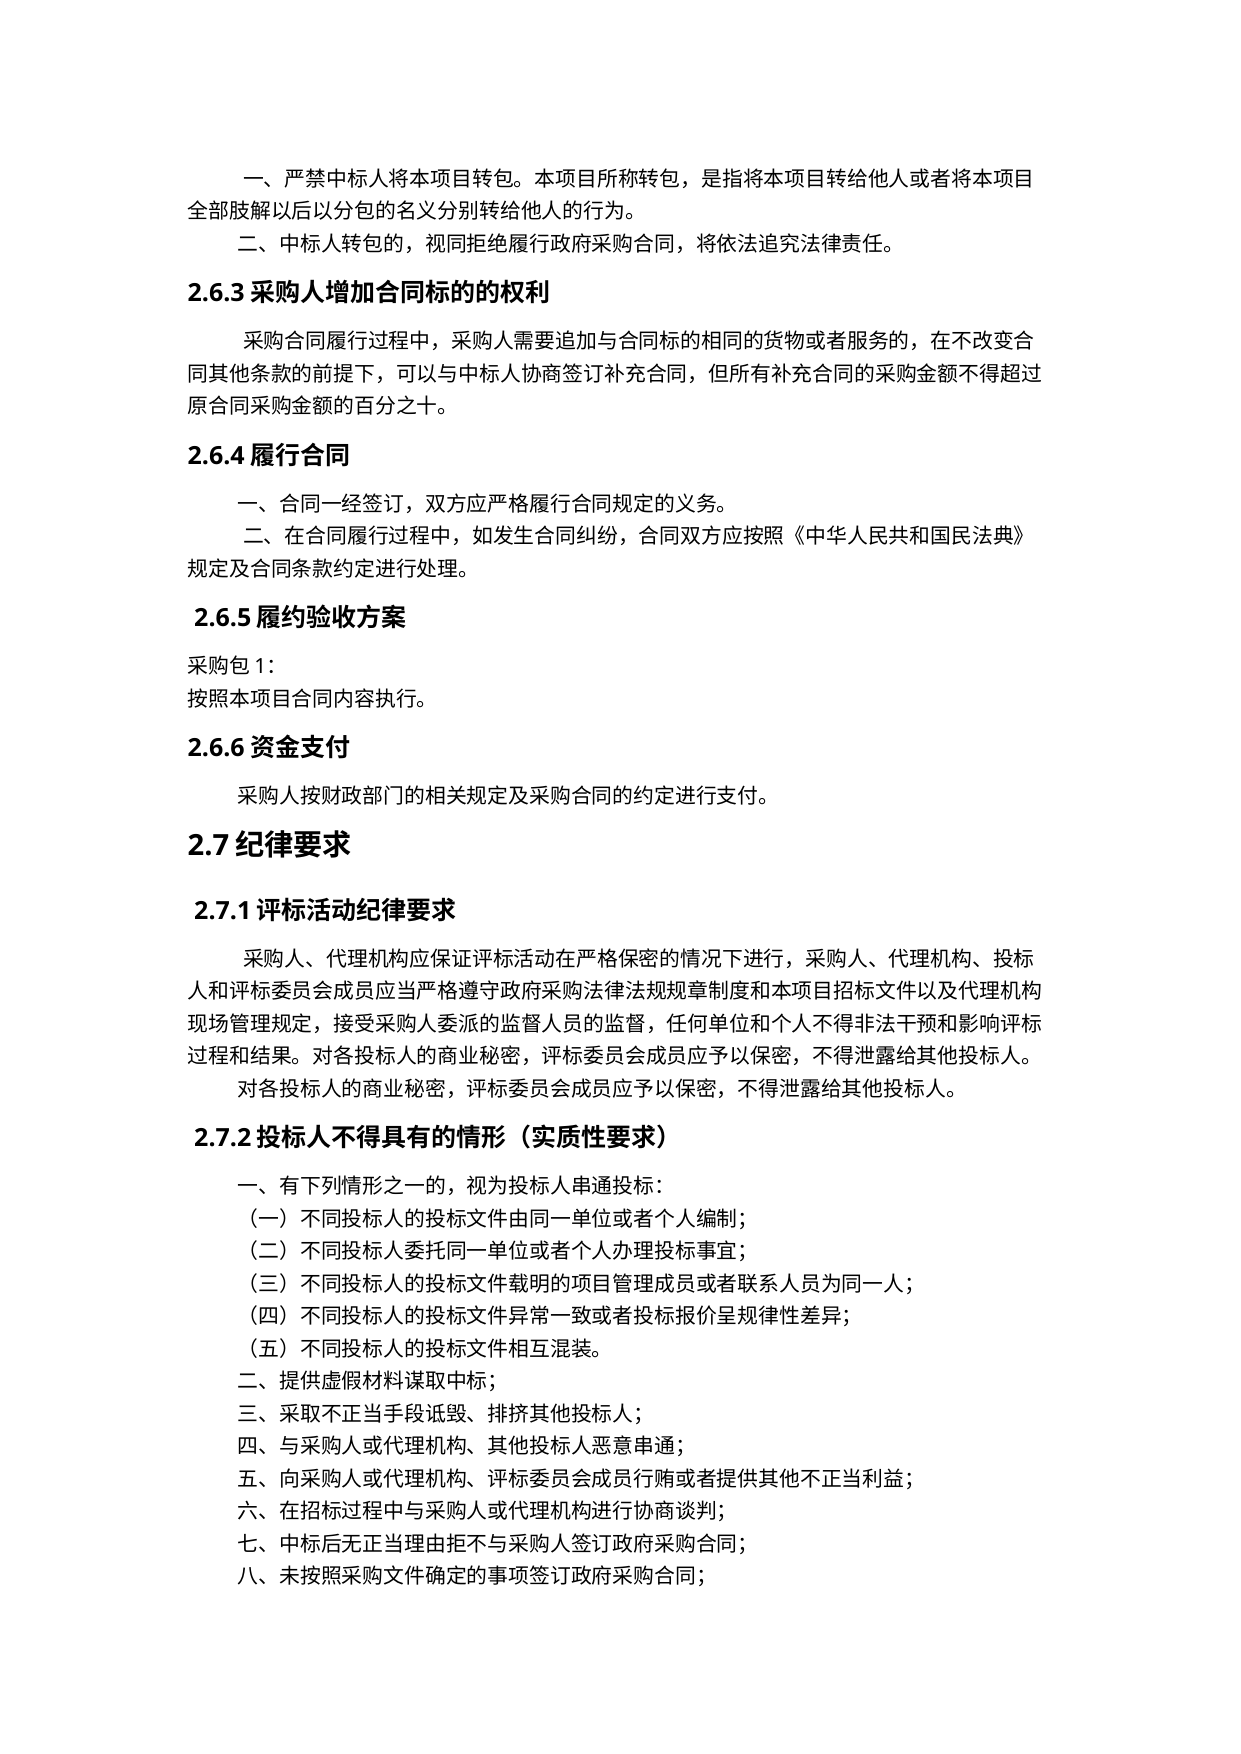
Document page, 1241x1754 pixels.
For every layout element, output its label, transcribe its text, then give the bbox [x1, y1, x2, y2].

text 一、有下列情形之一的，视为投标人串通投标： [187, 1169, 1053, 1202]
text （一）不同投标人的投标文件由同一单位或者个人编制； [187, 1202, 1053, 1234]
text 2.6.4履行合同 [187, 422, 1053, 487]
text 七、中标后无正当理由拒不与采购人签订政府采购合同； [187, 1527, 1053, 1559]
text 一、合同一经签订，双方应严格履行合同规定的义务。 [187, 487, 1053, 519]
text （五）不同投标人的投标文件相互混装。 [187, 1332, 1053, 1364]
text 2.6.3采购人增加合同标的的权利 [187, 259, 1053, 324]
text 按照本项目合同内容执行。 [187, 682, 1053, 714]
text 采购人、代理机构应保证评标活动在严格保密的情况下进行，采购人、代理机构、投标人和评标委员会成员应当严格遵守政府采购法律法规规章制度和本项目招标文件以及代理机构现场管理规定，接受采购人委派的监督人员的监督，任何单位和个人不得非法干预和影响评标过程和结果。对各投标人的商业秘密，评标委员会成员应予以保密，不得泄露给其他投标人。 [187, 942, 1053, 1072]
text 二、在合同履行过程中，如发生合同纠纷，合同双方应按照《中华人民共和国民法典》规定及合同条款约定进行处理。 [187, 519, 1053, 584]
text 2.7.2投标人不得具有的情形（实质性要求） [187, 1104, 1053, 1169]
text 2.7纪律要求 [187, 812, 1053, 877]
text 一、严禁中标人将本项目转包。本项目所称转包，是指将本项目转给他人或者将本项目全部肢解以后以分包的名义分别转给他人的行为。 [187, 162, 1053, 227]
text 采购包1： [187, 649, 1053, 682]
text 五、向采购人或代理机构、评标委员会成员行贿或者提供其他不正当利益； [187, 1462, 1053, 1494]
text （三）不同投标人的投标文件载明的项目管理成员或者联系人员为同一人； [187, 1267, 1053, 1299]
text 二、提供虚假材料谋取中标； [187, 1364, 1053, 1397]
text 2.7.1评标活动纪律要求 [187, 877, 1053, 942]
text 对各投标人的商业秘密，评标委员会成员应予以保密，不得泄露给其他投标人。 [187, 1072, 1053, 1104]
text （四）不同投标人的投标文件异常一致或者投标报价呈规律性差异； [187, 1299, 1053, 1332]
text （二）不同投标人委托同一单位或者个人办理投标事宜； [187, 1234, 1053, 1267]
text 三、采取不正当手段诋毁、排挤其他投标人； [187, 1397, 1053, 1429]
text 八、未按照采购文件确定的事项签订政府采购合同； [187, 1559, 1053, 1592]
text 六、在招标过程中与采购人或代理机构进行协商谈判； [187, 1494, 1053, 1527]
text 二、中标人转包的，视同拒绝履行政府采购合同，将依法追究法律责任。 [187, 227, 1053, 259]
text 采购人按财政部门的相关规定及采购合同的约定进行支付。 [187, 779, 1053, 812]
text 采购合同履行过程中，采购人需要追加与合同标的相同的货物或者服务的，在不改变合同其他条款的前提下，可以与中标人协商签订补充合同，但所有补充合同的采购金额不得超过原合同采购金额的百分之十。 [187, 324, 1053, 422]
text 四、与采购人或代理机构、其他投标人恶意串通； [187, 1429, 1053, 1462]
text 2.6.5履约验收方案 [187, 584, 1053, 649]
text 2.6.6资金支付 [187, 714, 1053, 779]
